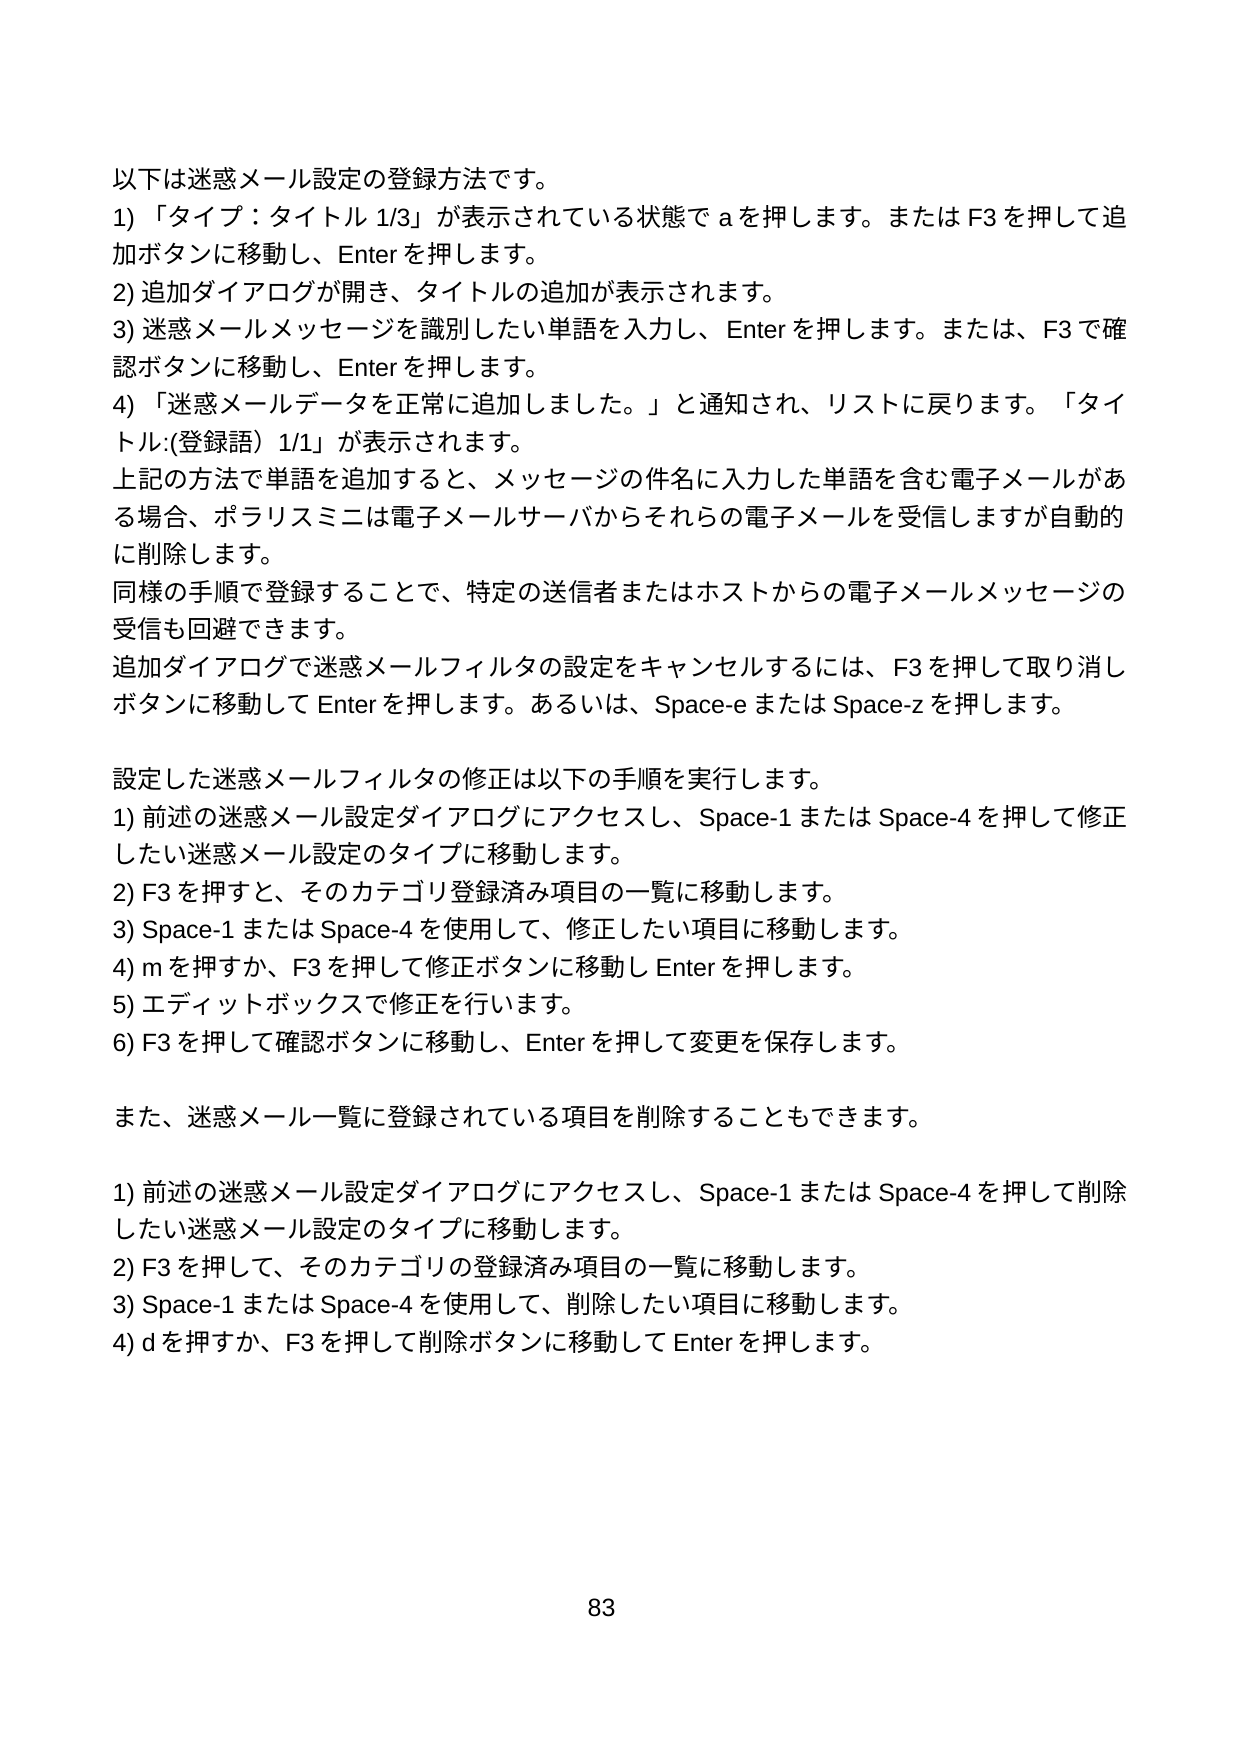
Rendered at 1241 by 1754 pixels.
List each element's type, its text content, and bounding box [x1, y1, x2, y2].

text 1) 前述の迷惑メール設定ダイアログにアクセスし、Space-1またはSpace-4を押して削除したい迷惑メール設定のタイプに移動します。 [112, 1172, 1128, 1247]
text 以下は迷惑メール設定の登録方法です。 [112, 159, 1128, 197]
text 1) 前述の迷惑メール設定ダイアログにアクセスし、Space-1またはSpace-4を押して修正したい迷惑メール設定のタイプに移動します。 [112, 797, 1128, 872]
text 追加ダイアログで迷惑メールフィルタの設定をキャンセルするには、F3を押して取り消しボタンに移動してEnterを押します。あるいは、Space-eまたはSpace-zを押します。 [112, 647, 1128, 722]
text 3) 迷惑メールメッセージを識別したい単語を入力し、Enterを押します。または、F3で確認ボタンに移動し、Enterを押します。 [112, 309, 1128, 384]
text 4) mを押すか、F3を押して修正ボタンに移動しEnterを押します。 [112, 947, 1128, 984]
text 2) F3を押すと、そのカテゴリ登録済み項目の一覧に移動します。 [112, 872, 1128, 909]
text 設定した迷惑メールフィルタの修正は以下の手順を実行します。 [112, 759, 1128, 797]
text 1) 「タイプ：タイトル 1/3」が表示されている状態でaを押します。またはF3を押して追加ボタンに移動し、Enterを押します。 [112, 197, 1128, 272]
text 4) dを押すか、F3を押して削除ボタンに移動してEnterを押します。 [112, 1322, 1128, 1359]
text 5) エディットボックスで修正を行います。 [112, 984, 1128, 1022]
text 同様の手順で登録することで、特定の送信者またはホストからの電子メールメッセージの受信も回避できます。 [112, 572, 1128, 647]
text 2) F3を押して、そのカテゴリの登録済み項目の一覧に移動します。 [112, 1247, 1128, 1284]
text 3) Space-1またはSpace-4を使用して、削除したい項目に移動します。 [112, 1284, 1128, 1322]
text 2) 追加ダイアログが開き、タイトルの追加が表示されます。 [112, 272, 1128, 309]
text 3) Space-1またはSpace-4を使用して、修正したい項目に移動します。 [112, 909, 1128, 947]
text また、迷惑メール一覧に登録されている項目を削除することもできます。 [112, 1097, 1128, 1134]
text 上記の方法で単語を追加すると、メッセージの件名に入力した単語を含む電子メールがある場合、ポラリスミニは電子メールサーバからそれらの電子メールを受信しますが自動的に削除します。 [112, 459, 1128, 572]
text 6) F3を押して確認ボタンに移動し、Enterを押して変更を保存します。 [112, 1022, 1128, 1059]
text 4) 「迷惑メールデータを正常に追加しました。」と通知され、リストに戻ります。「タイトル:(登録語）1/1」が表示されます。 [112, 384, 1128, 459]
